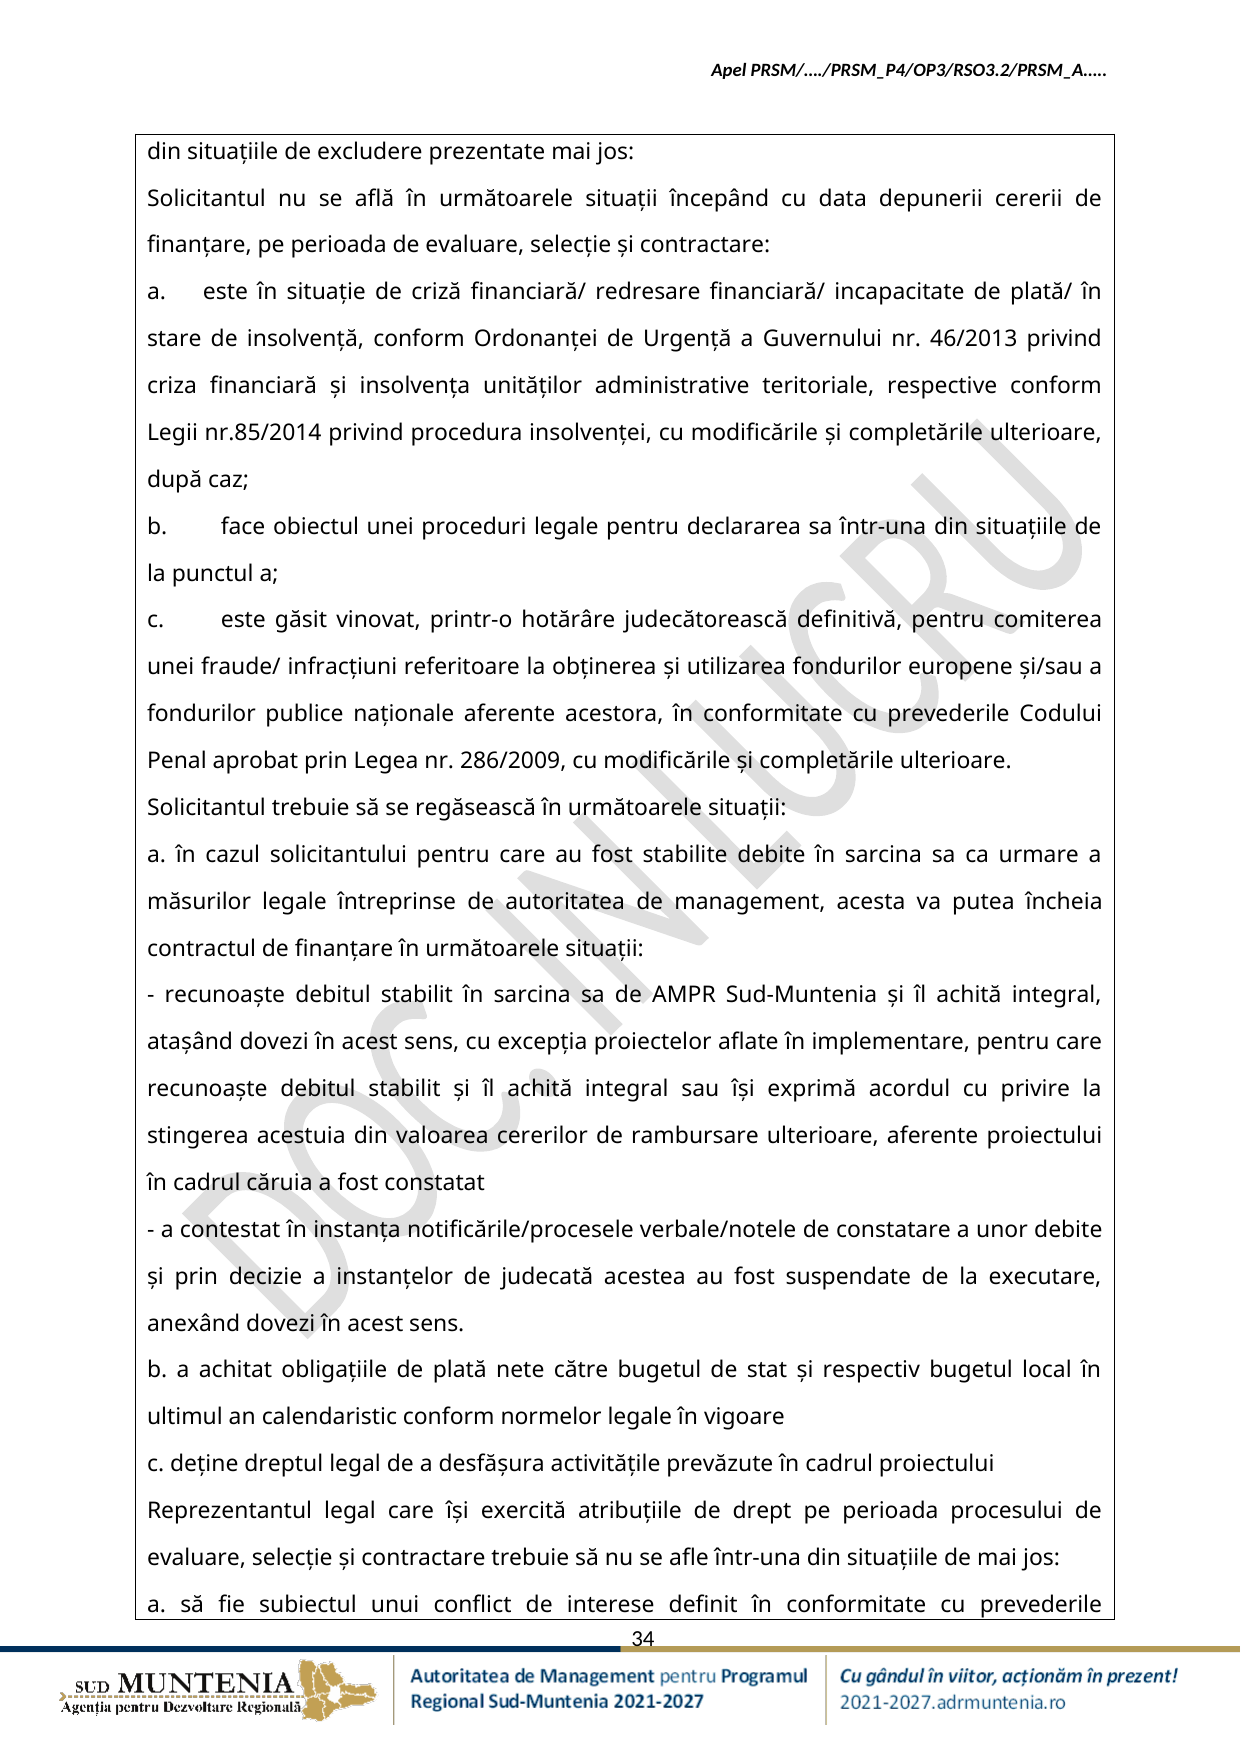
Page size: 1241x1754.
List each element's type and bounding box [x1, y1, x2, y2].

table_header [136, 135, 1114, 1619]
picture [0, 1646, 1241, 1726]
